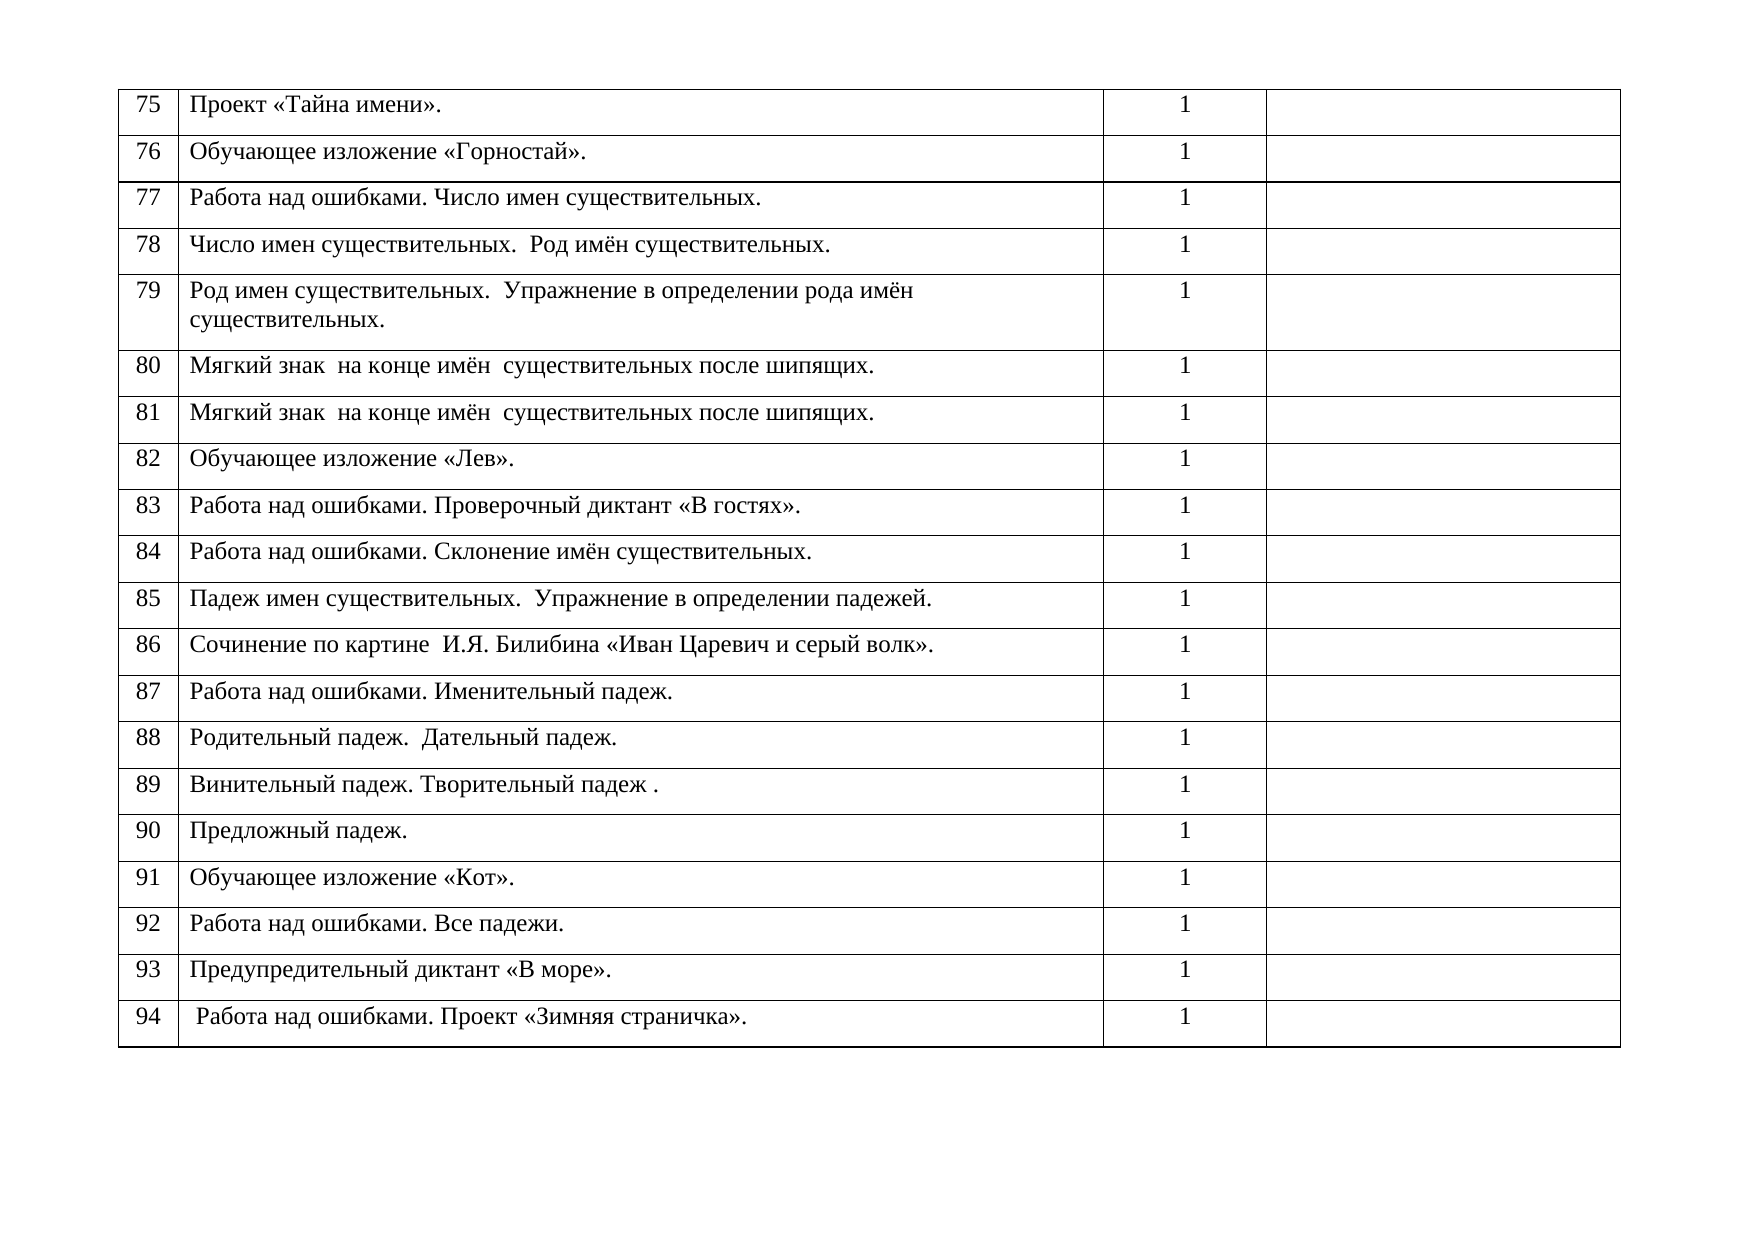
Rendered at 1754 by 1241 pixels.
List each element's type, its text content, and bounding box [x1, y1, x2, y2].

table_cell 92 [119, 908, 178, 953]
table_cell 1 [1104, 676, 1266, 721]
table_cell [1267, 955, 1620, 1000]
table_cell 1 [1104, 536, 1266, 582]
table_cell 90 [119, 815, 178, 861]
table_cell 1 [1104, 444, 1266, 489]
table_cell 1 [1104, 397, 1266, 442]
table_cell Мягкий знак на конце имён существительных после шипящих. [179, 351, 1103, 396]
table_cell Родительный падеж. Дательный падеж. [179, 722, 1103, 768]
table_cell 1 [1104, 955, 1266, 1000]
table_cell Предупредительный диктант «В море». [179, 955, 1103, 1000]
table_cell 89 [119, 769, 178, 814]
table_cell [1267, 815, 1620, 861]
table_cell 78 [119, 229, 178, 274]
table_cell 1 [1104, 183, 1266, 228]
table_cell Обучающее изложение «Кот». [179, 862, 1103, 907]
table_cell [1267, 351, 1620, 396]
table_cell [1267, 536, 1620, 582]
table_cell Винительный падеж. Творительный падеж . [179, 769, 1103, 814]
table_cell Работа над ошибками. Склонение имён существительных. [179, 536, 1103, 582]
table_cell 94 [119, 1001, 178, 1046]
table_cell [1267, 862, 1620, 907]
table_cell [1267, 722, 1620, 768]
table_cell 1 [1104, 722, 1266, 768]
table_cell Работа над ошибками. Число имен существительных. [179, 183, 1103, 228]
table_cell 1 [1104, 583, 1266, 628]
table_cell [1267, 629, 1620, 675]
table_cell 79 [119, 275, 178, 349]
table_cell 83 [119, 490, 178, 535]
table_cell 1 [1104, 136, 1266, 181]
table_cell 75 [119, 90, 178, 135]
table_cell [1267, 908, 1620, 953]
table_cell [1267, 397, 1620, 442]
table_cell [1267, 275, 1620, 349]
table_cell Работа над ошибками. Все падежи. [179, 908, 1103, 953]
table_cell Мягкий знак на конце имён существительных после шипящих. [179, 397, 1103, 442]
table_cell 87 [119, 676, 178, 721]
table_cell Предложный падеж. [179, 815, 1103, 861]
table_cell 76 [119, 136, 178, 181]
table_cell [1267, 90, 1620, 135]
table_cell [1267, 583, 1620, 628]
table_cell [1267, 1001, 1620, 1046]
table_cell 81 [119, 397, 178, 442]
table_cell 85 [119, 583, 178, 628]
table_cell 1 [1104, 490, 1266, 535]
table_cell 84 [119, 536, 178, 582]
table_cell 1 [1104, 815, 1266, 861]
table_cell 1 [1104, 862, 1266, 907]
table_cell 77 [119, 183, 178, 228]
table_cell 1 [1104, 1001, 1266, 1046]
table_cell 1 [1104, 908, 1266, 953]
table_cell 1 [1104, 351, 1266, 396]
table_cell 80 [119, 351, 178, 396]
table_cell 1 [1104, 629, 1266, 675]
table_cell 1 [1104, 229, 1266, 274]
table_cell 1 [1104, 769, 1266, 814]
table_cell [1267, 136, 1620, 181]
table_cell Работа над ошибками. Проект «Зимняя страничка». [179, 1001, 1103, 1046]
table_cell Обучающее изложение «Горностай». [179, 136, 1103, 181]
table_cell [1267, 676, 1620, 721]
table_cell Род имен существительных. Упражнение в определении рода имён существительных. [179, 275, 1103, 349]
table_cell [1267, 769, 1620, 814]
table_cell [1267, 229, 1620, 274]
table_cell Работа над ошибками. Проверочный диктант «В гостях». [179, 490, 1103, 535]
table_cell 82 [119, 444, 178, 489]
table_cell 1 [1104, 90, 1266, 135]
table_cell [1267, 183, 1620, 228]
table_cell 91 [119, 862, 178, 907]
table_cell [1267, 490, 1620, 535]
table_cell 86 [119, 629, 178, 675]
table_cell 88 [119, 722, 178, 768]
table_cell 93 [119, 955, 178, 1000]
table_cell [1267, 444, 1620, 489]
table_cell 1 [1104, 275, 1266, 349]
table_cell Обучающее изложение «Лев». [179, 444, 1103, 489]
table_cell Работа над ошибками. Именительный падеж. [179, 676, 1103, 721]
table_cell Сочинение по картине И.Я. Билибина «Иван Царевич и серый волк». [179, 629, 1103, 675]
table_cell Падеж имен существительных. Упражнение в определении падежей. [179, 583, 1103, 628]
table_cell Число имен существительных. Род имён существительных. [179, 229, 1103, 274]
table_cell Проект «Тайна имени». [179, 90, 1103, 135]
